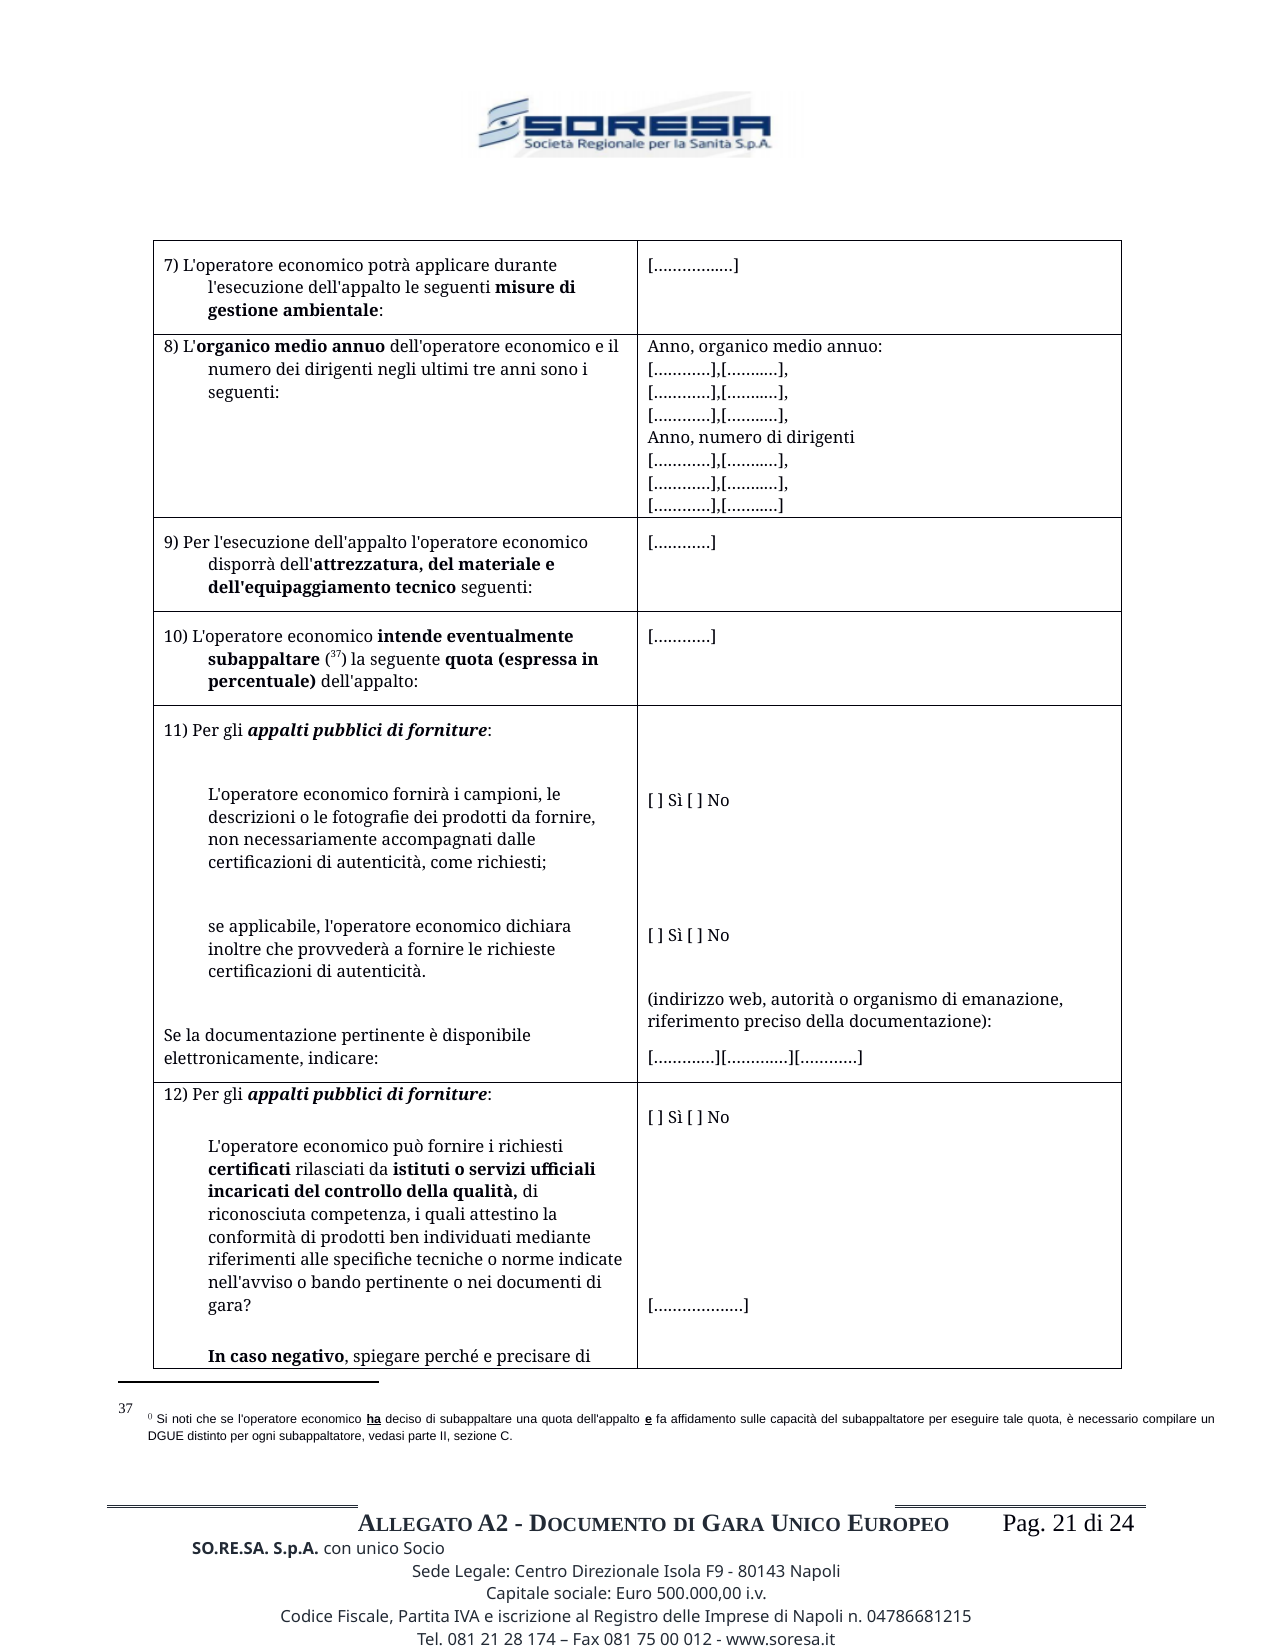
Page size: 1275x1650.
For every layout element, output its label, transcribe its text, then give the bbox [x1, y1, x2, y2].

table_cell 10) L'operatore economico intende eventualmente subappaltare () la seguente quota (espressa in percentuale) dell'appalto: [154, 612, 637, 705]
table_cell Anno, organico medio annuo: […………],[……..…], […………],[……..…], […………],[……..…], Anno, numero di dirigenti […………],[……..…], […………],[……..…], […………],[……..…] [638, 335, 1121, 517]
table_cell […………] [638, 612, 1121, 705]
table_cell [ ] Sì [ ] No [ ] Sì [ ] No (indirizzo web, autorità o organismo di emanazione, riferimento preciso della documentazione): [……….…][……….…][…………] [638, 706, 1121, 1082]
table_cell 9) Per l'esecuzione dell'appalto l'operatore economico disporrà dell'attrezzatura, del materiale e dell'equipaggiamento tecnico seguenti: [154, 518, 637, 611]
table_cell […………] [638, 518, 1121, 611]
table_cell 7) L'operatore economico potrà applicare durante l'esecuzione dell'appalto le seguenti misure di gestione ambientale: [154, 241, 637, 334]
picture [461, 88, 811, 172]
table_cell […………..…] [638, 241, 1121, 334]
table_cell 11) Per gli appalti pubblici di forniture: L'operatore economico fornirà i campioni, le descrizioni o le fotografie dei prodotti da fornire, non necessariamente accompagnati dalle certificazioni di autenticità, come richiesti; se applicabile, l'operatore economico dichiara inoltre che provvederà a fornire le richieste certificazioni di autenticità. Se la documentazione pertinente è disponibile elettronicamente, indicare: [154, 706, 637, 1082]
table_cell 8) L'organico medio annuo dell'operatore economico e il numero dei dirigenti negli ultimi tre anni sono i seguenti: [154, 335, 637, 517]
